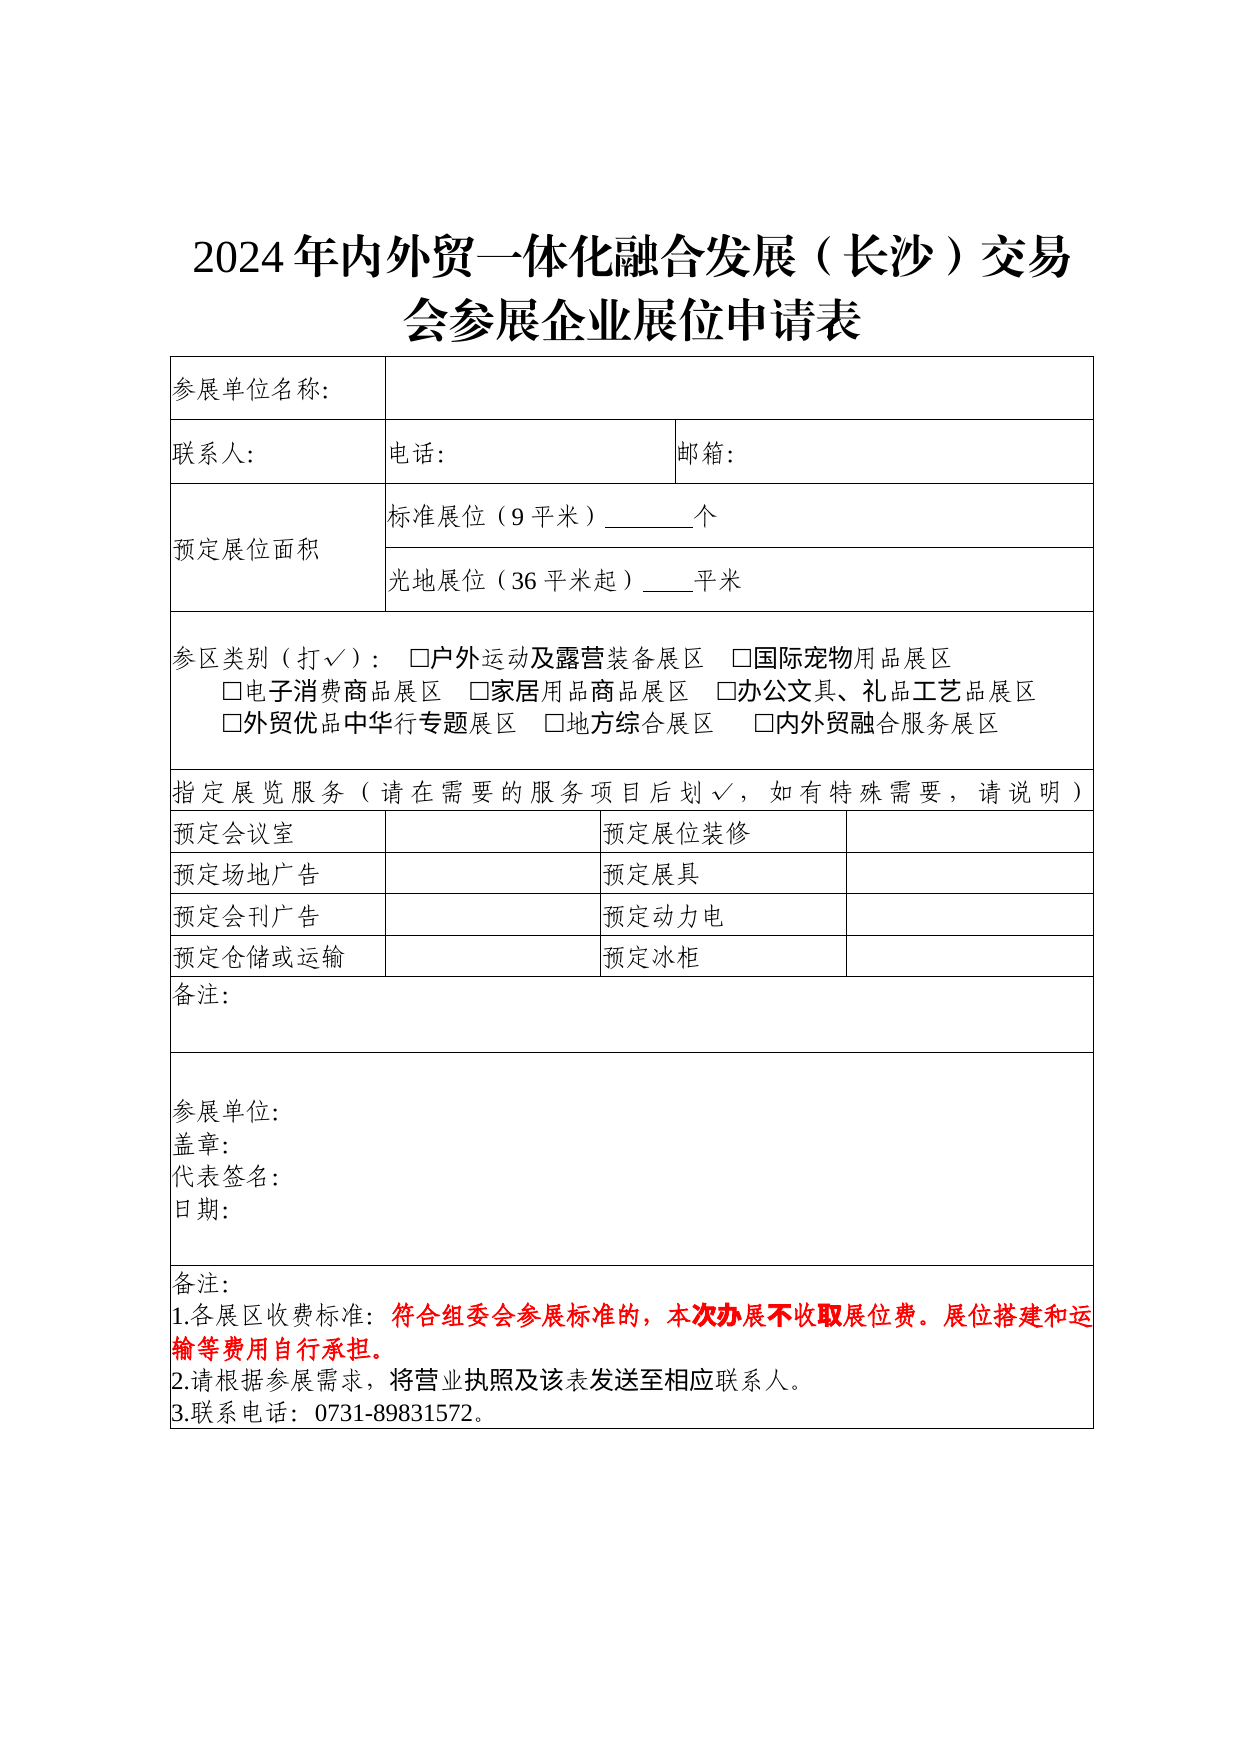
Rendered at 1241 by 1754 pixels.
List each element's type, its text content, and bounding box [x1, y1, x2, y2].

table_header 参展单位名称： [171, 357, 385, 419]
table_cell 参区类别（打√）： 户外运动及露营装备展区 国际宠物用品展区 电子消费商品展区 家居用品商品展区 办公文具、礼品工艺品展区 外贸优品中华行专题展区 地方综合展区 内外贸融合服务展区 [171, 612, 1093, 769]
table_cell 预定展具 [601, 853, 846, 893]
table_cell [847, 894, 1093, 934]
table_cell 备注： 1.各展区收费标准：符合组委会参展标准的，本次办展不收取展位费。展位搭建和运输等费用自行承担。 2.请根据参展需求，将营业执照及该表发送至相应联系人。 3.联系电话：0731-89831572。 [171, 1266, 1093, 1428]
table_cell 邮箱： [676, 420, 1093, 483]
table_cell [386, 894, 600, 934]
text 2024年内外贸一体化融合发展（长沙）交易会参展企业展位申请表 [171, 226, 1093, 356]
table_cell 预定展位面积 [171, 484, 385, 611]
table_cell [847, 936, 1093, 976]
table_cell 指定展览服务（请在需要的服务项目后划√，如有特殊需要，请说明） [171, 770, 1093, 810]
table_cell 预定会议室 [171, 811, 385, 852]
table_cell 预定冰柜 [601, 936, 846, 976]
table_cell 预定仓储或运输 [171, 936, 385, 976]
table_cell 联系人： [171, 420, 385, 483]
table_cell 预定会刊广告 [171, 894, 385, 934]
table_cell [386, 853, 600, 893]
table_cell [847, 853, 1093, 893]
table_cell 标准展位（9 平米） 个 [386, 484, 1093, 547]
table_cell [606, 1053, 1093, 1264]
table_cell 参展单位： 盖章： 代表签名： 日期： [171, 1053, 606, 1264]
table_cell [847, 811, 1093, 852]
table_cell 备注： [171, 977, 1093, 1052]
table_cell 预定展位装修 [601, 811, 846, 852]
table_header [386, 357, 1093, 419]
table_cell 光地展位（36 平米起） 平米 [386, 548, 1093, 611]
table_cell 预定场地广告 [171, 853, 385, 893]
table_cell 电话： [386, 420, 675, 483]
table_cell [386, 811, 600, 852]
table_cell [386, 936, 600, 976]
table_cell 预定动力电 [601, 894, 846, 934]
